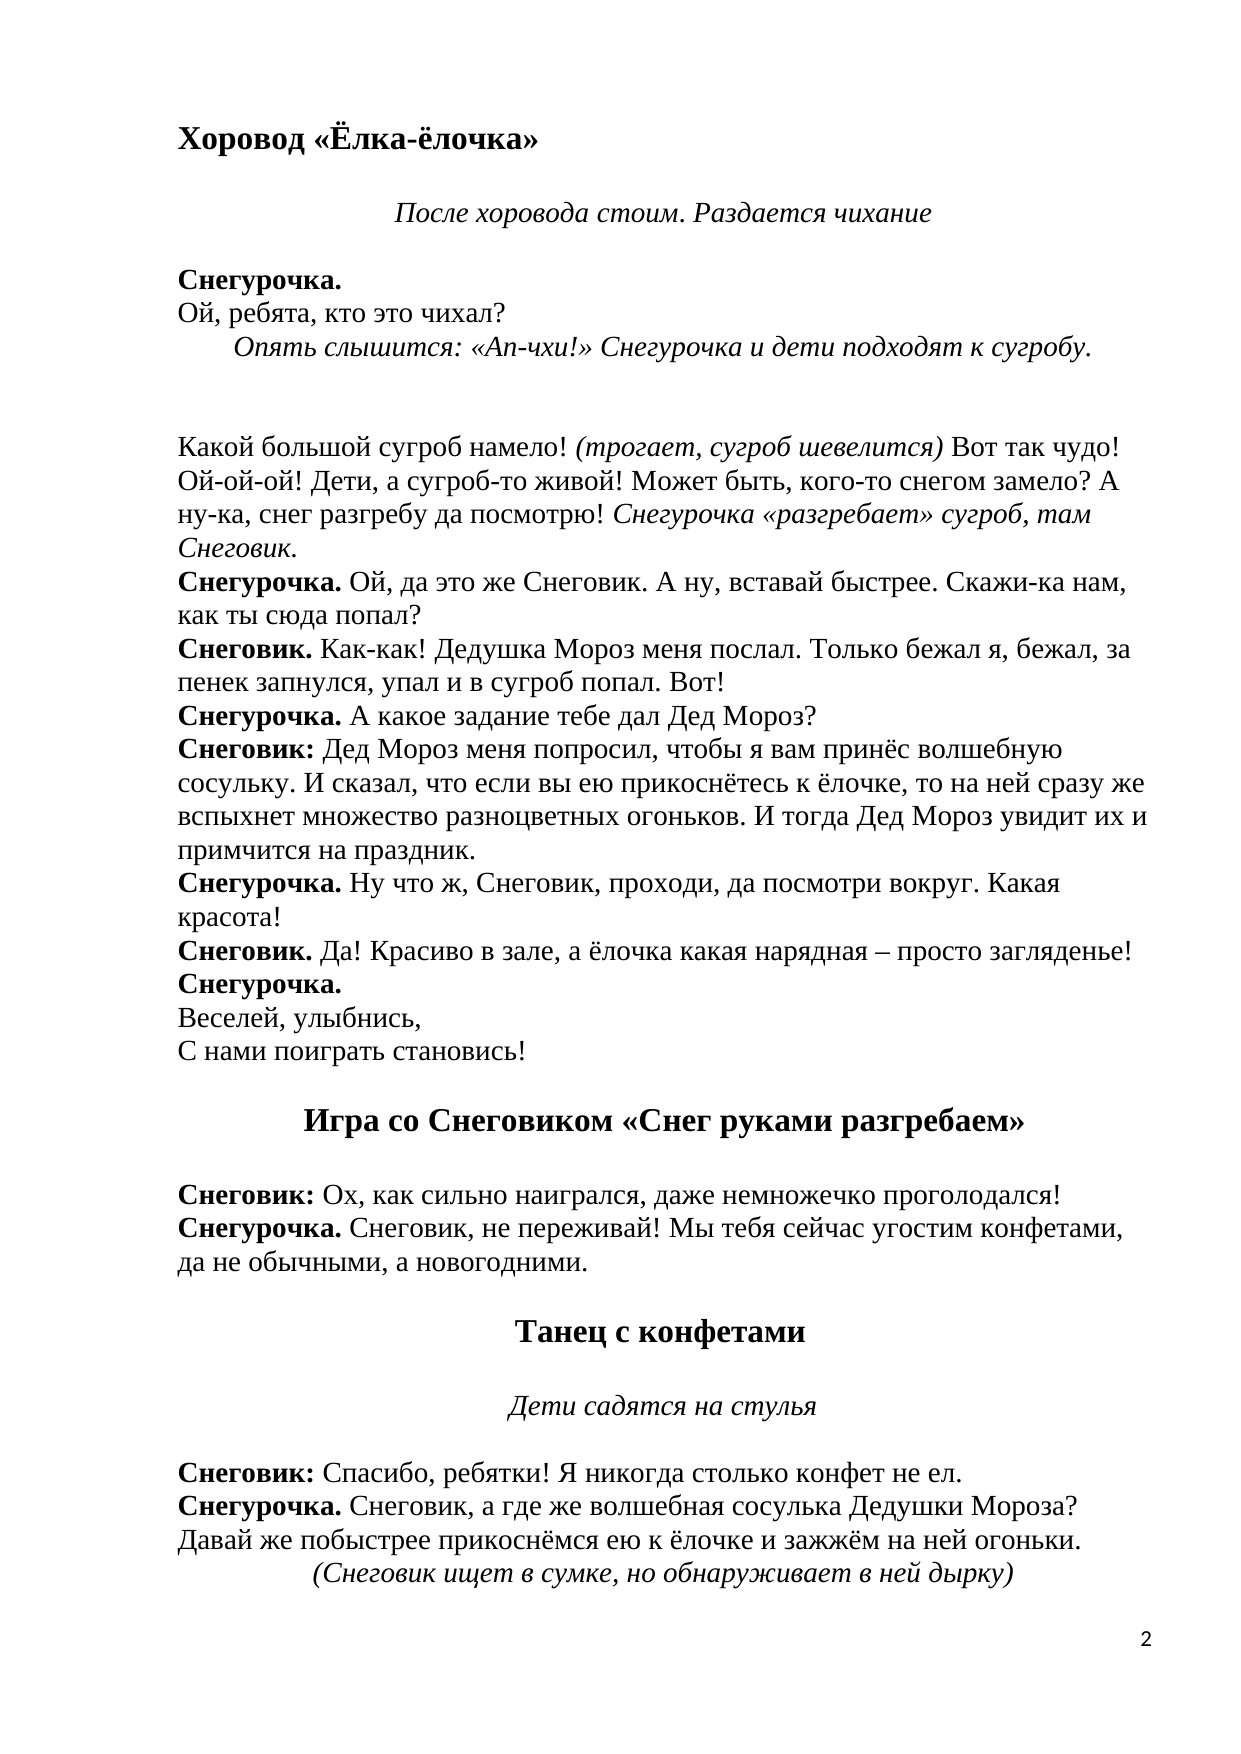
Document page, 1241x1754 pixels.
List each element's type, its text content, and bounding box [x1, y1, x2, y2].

text Ой, ребята, кто это чихал? [177, 295, 1152, 329]
text Снегурочка. Снеговик, не переживай! Мы тебя сейчас угостим конфетами, да не обычными, а новогодними. [177, 1211, 1152, 1278]
text Веселей, улыбнись, [177, 1000, 1152, 1033]
text Снеговик. Да! Красиво в зале, а ёлочка какая нарядная – просто загляденье! [177, 933, 1152, 966]
text Опять слышится: «Ап-чхи!» Снегурочка и дети подходят к сугробу. [177, 329, 1152, 362]
text Снеговик: Спасибо, ребятки! Я никогда столько конфет не ел. [177, 1455, 1152, 1488]
text Снеговик. Как-как! Дедушка Мороз меня послал. Только бежал я, бежал, за пенек запнулся, упал и в сугроб попал. Вот! [177, 631, 1152, 698]
text Снегурочка. Ой, да это же Снеговик. А ну, вставай быстрее. Скажи-ка нам, как ты сюда попал? [177, 564, 1152, 631]
text После хоровода стоим. Раздается чихание [177, 195, 1152, 228]
text С нами поиграть становись! [177, 1033, 1152, 1067]
text (Снеговик ищет в сумке, но обнаруживает в ней дырку) [177, 1556, 1152, 1589]
text Хоровод «Ёлка-ёлочка» [177, 118, 1152, 156]
text Снегурочка. А какое задание тебе дал Дед Мороз? [177, 698, 1152, 731]
text Снеговик: Дед Мороз меня попросил, чтобы я вам принёс волшебную сосульку. И сказал, что если вы ею прикоснётесь к ёлочке, то на ней сразу же вспыхнет множество разноцветных огоньков. И тогда Дед Мороз увидит их и примчится на праздник. [177, 731, 1152, 866]
text Танец с конфетами [177, 1311, 1152, 1349]
text Снегурочка. [177, 262, 1152, 295]
text Дети садятся на стулья [177, 1388, 1152, 1421]
text Снеговик: Ох, как сильно наигрался, даже немножечко проголодался! [177, 1177, 1152, 1211]
text Снегурочка. Ну что ж, Снеговик, проходи, да посмотри вокруг. Какая красота! [177, 866, 1152, 933]
text Игра со Снеговиком «Снег руками разгребаем» [177, 1100, 1152, 1139]
text Снегурочка. Снеговик, а где же волшебная сосулька Дедушки Мороза? Давай же побыстрее прикоснёмся ею к ёлочке и зажжём на ней огоньки. [177, 1488, 1152, 1556]
text Снегурочка. [177, 966, 1152, 1000]
text Какой большой сугроб намело! (трогает, сугроб шевелится) Вот так чудо! Ой-ой-ой! Дети, а сугроб-то живой! Может быть, кого-то снегом замело? А ну-ка, снег разгребу да посмотрю! Снегурочка «разгребает» сугроб, там Снеговик. [177, 429, 1152, 564]
